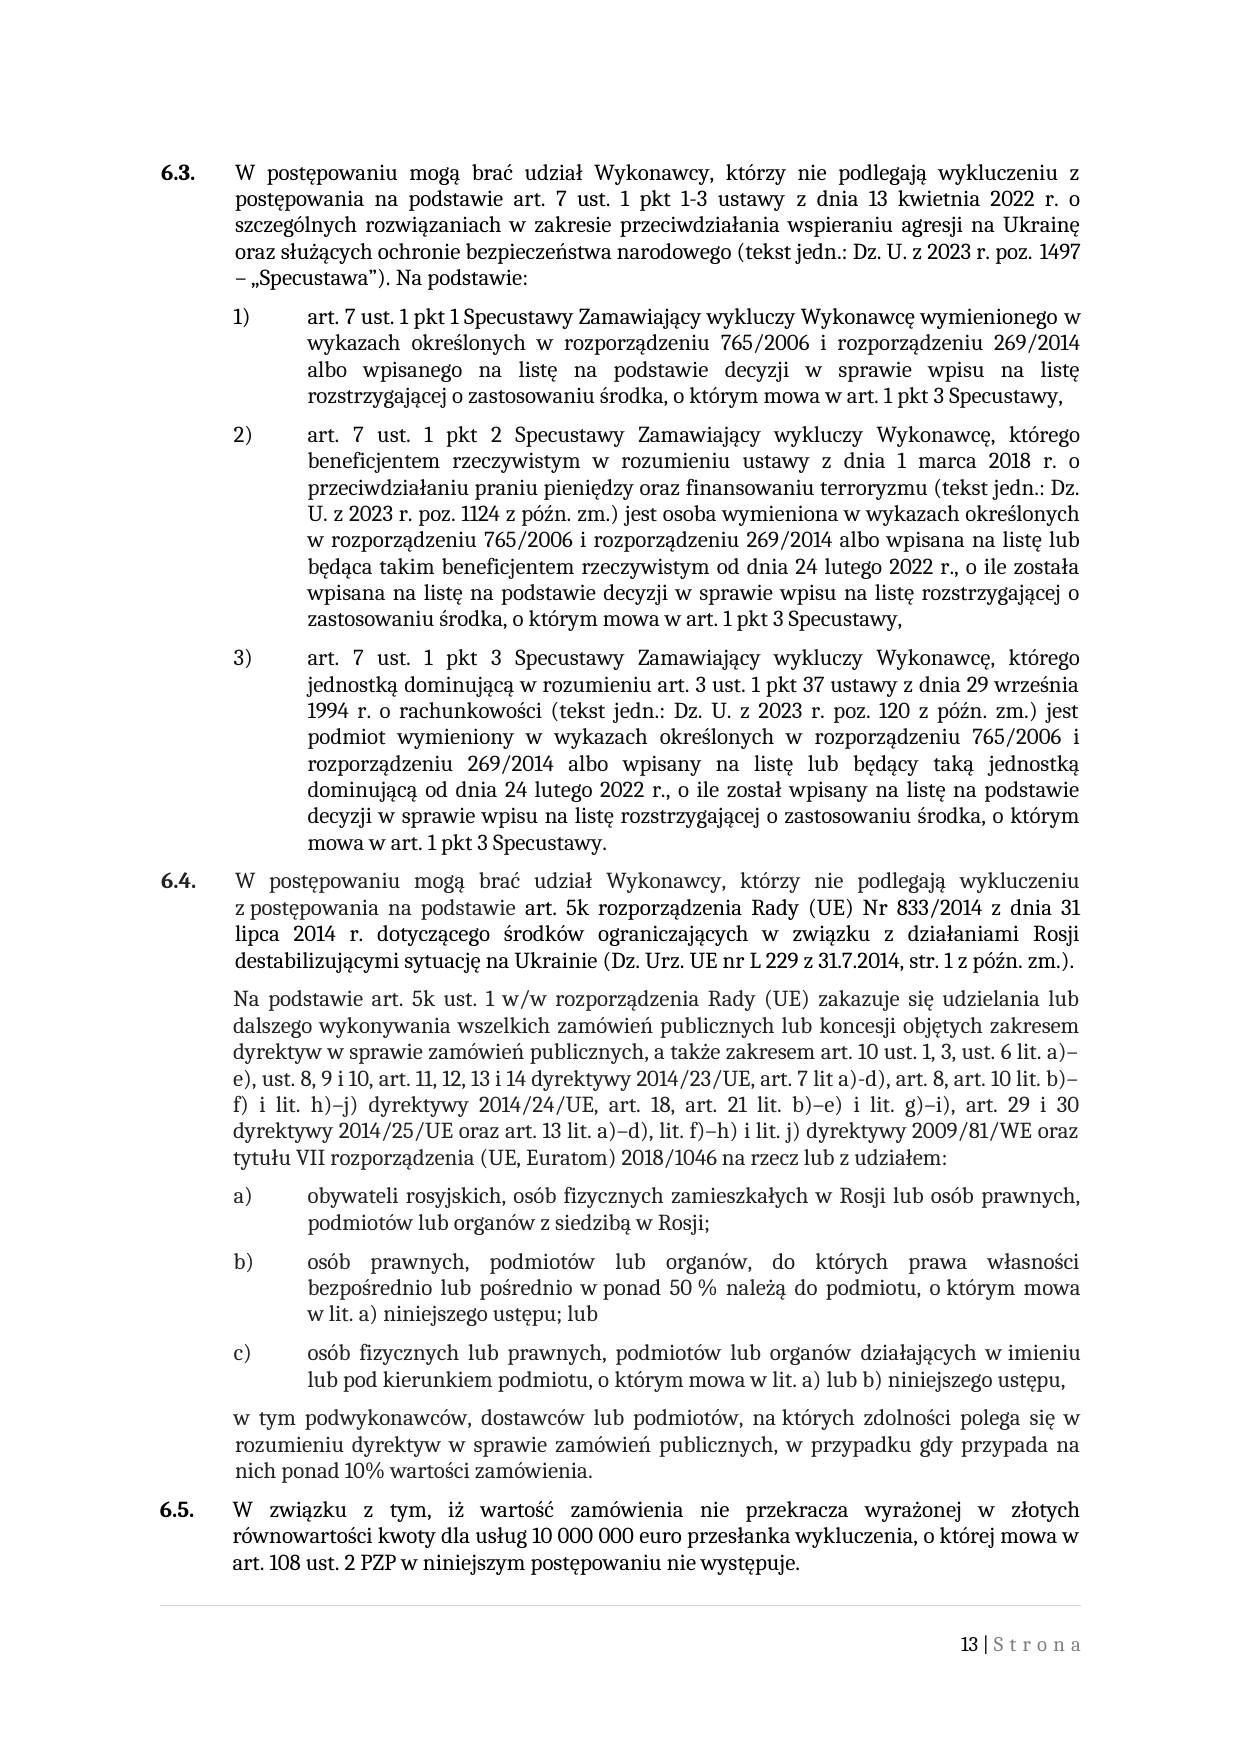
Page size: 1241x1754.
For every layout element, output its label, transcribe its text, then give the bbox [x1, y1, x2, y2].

text 6.4. W postępowaniu mogą brać udział Wykonawcy, którzy nie podlegają wykluczeniu z postępowania na podstawie art. 5k rozporządzenia Rady (UE) Nr 833/2014 z dnia 31 lipca 2014 r. dotyczącego środków ograniczających w związku z działaniami Rosji destabilizującymi sytuację na Ukrainie (Dz. Urz. UE nr L 229 z 31.7.2014, str. 1 z późn. zm.). [161, 868, 1081, 974]
text 2) art. 7 ust. 1 pkt 2 Specustawy Zamawiający wykluczy Wykonawcę, którego beneficjentem rzeczywistym w rozumieniu ustawy z dnia 1 marca 2018 r. o przeciwdziałaniu praniu pieniędzy oraz finansowaniu terroryzmu (tekst jedn.: Dz. U. z 2023 r. poz. 1124 z późn. zm.) jest osoba wymieniona w wykazach określonych w rozporządzeniu 765/2006 i rozporządzeniu 269/2014 albo wpisana na listę lub będąca takim beneficjentem rzeczywistym od dnia 24 lutego 2022 r., o ile została wpisana na listę na podstawie decyzji w sprawie wpisu na listę rozstrzygającej o zastosowaniu środka, o którym mowa w art. 1 pkt 3 Specustawy, [233, 422, 1081, 632]
text b) osób prawnych, podmiotów lub organów, do których prawa własności bezpośrednio lub pośrednio w ponad 50 % należą do podmiotu, o którym mowa w lit. a) niniejszego ustępu; lub [233, 1248, 1081, 1327]
text 3) art. 7 ust. 1 pkt 3 Specustawy Zamawiający wykluczy Wykonawcę, którego jednostką dominującą w rozumieniu art. 3 ust. 1 pkt 37 ustawy z dnia 29 września 1994 r. o rachunkowości (tekst jedn.: Dz. U. z 2023 r. poz. 120 z późn. zm.) jest podmiot wymieniony w wykazach określonych w rozporządzeniu 765/2006 i rozporządzeniu 269/2014 albo wpisany na listę lub będący taką jednostką dominującą od dnia 24 lutego 2022 r., o ile został wpisany na listę na podstawie decyzji w sprawie wpisu na listę rozstrzygającej o zastosowaniu środka, o którym mowa w art. 1 pkt 3 Specustawy. [233, 645, 1081, 856]
text w tym podwykonawców, dostawców lub podmiotów, na których zdolności polega się w rozumieniu dyrektyw w sprawie zamówień publicznych, w przypadku gdy przypada na nich ponad 10% wartości zamówienia. [233, 1405, 1081, 1484]
text a) obywateli rosyjskich, osób fizycznych zamieszkałych w Rosji lub osób prawnych, podmiotów lub organów z siedzibą w Rosji; [233, 1183, 1081, 1236]
text Na podstawie art. 5k ust. 1 w/w rozporządzenia Rady (UE) zakazuje się udzielania lub dalszego wykonywania wszelkich zamówień publicznych lub koncesji objętych zakresem dyrektyw w sprawie zamówień publicznych, a także zakresem art. 10 ust. 1, 3, ust. 6 lit. a)–e), ust. 8, 9 i 10, art. 11, 12, 13 i 14 dyrektywy 2014/23/UE, art. 7 lit a)-d), art. 8, art. 10 lit. b)–f) i lit. h)–j) dyrektywy 2014/24/UE, art. 18, art. 21 lit. b)–e) i lit. g)–i), art. 29 i 30 dyrektywy 2014/25/UE oraz art. 13 lit. a)–d), lit. f)–h) i lit. j) dyrektywy 2009/81/WE oraz tytułu VII rozporządzenia (UE, Euratom) 2018/1046 na rzecz lub z udziałem: [233, 986, 1081, 1171]
text 6.3. W postępowaniu mogą brać udział Wykonawcy, którzy nie podlegają wykluczeniu z postępowania na podstawie art. 7 ust. 1 pkt 1-3 ustawy z dnia 13 kwietnia 2022 r. o szczególnych rozwiązaniach w zakresie przeciwdziałania wspieraniu agresji na Ukrainę oraz służących ochronie bezpieczeństwa narodowego (tekst jedn.: Dz. U. z 2023 r. poz. 1497 – „Specustawa”). Na podstawie: [161, 159, 1081, 291]
text 1) art. 7 ust. 1 pkt 1 Specustawy Zamawiający wykluczy Wykonawcę wymienionego w wykazach określonych w rozporządzeniu 765/2006 i rozporządzeniu 269/2014 albo wpisanego na listę na podstawie decyzji w sprawie wpisu na listę rozstrzygającej o zastosowaniu środka, o którym mowa w art. 1 pkt 3 Specustawy, [233, 304, 1081, 409]
text c) osób fizycznych lub prawnych, podmiotów lub organów działających w imieniu lub pod kierunkiem podmiotu, o którym mowa w lit. a) lub b) niniejszego ustępu, [233, 1340, 1081, 1393]
text 6.5. W związku z tym, iż wartość zamówienia nie przekracza wyrażonej w złotych równowartości kwoty dla usług 10 000 000 euro przesłanka wykluczenia, o której mowa w art. 108 ust. 2 PZP w niniejszym postępowaniu nie występuje. [159, 1497, 1081, 1576]
